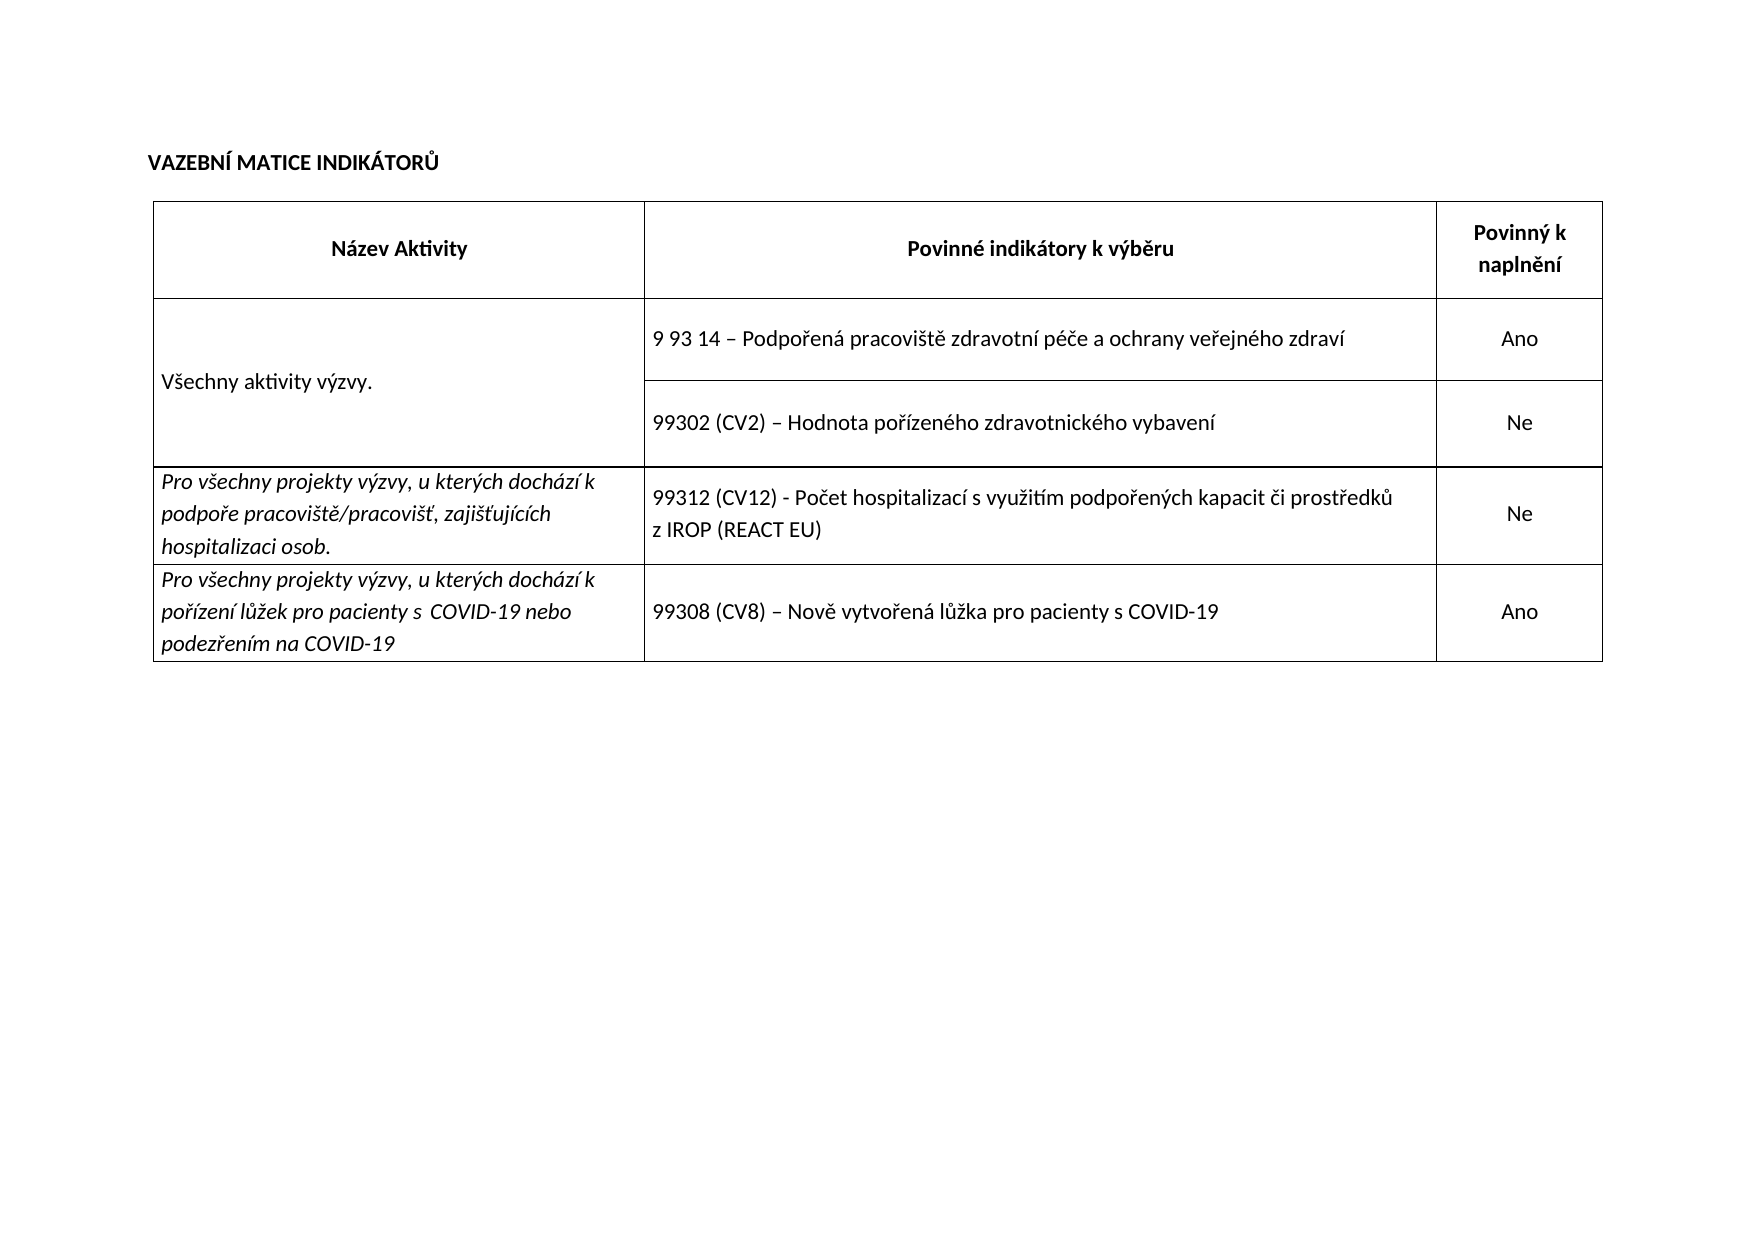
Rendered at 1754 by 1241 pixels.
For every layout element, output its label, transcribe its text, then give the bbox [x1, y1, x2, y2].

table_header Povinné indikátory k výběru [645, 202, 1436, 298]
table_cell Ano [1437, 565, 1602, 661]
table_cell Ne [1437, 468, 1602, 564]
table_cell 99312 (CV12) - Počet hospitalizací s využitím podpořených kapacit či prostředků z IROP (REACT EU) [645, 468, 1436, 564]
table_cell Ne [1437, 381, 1602, 466]
table_cell 99308 (CV8) – Nově vytvořená lůžka pro pacienty s COVID-19 [645, 565, 1436, 661]
table_header Povinný k naplnění [1437, 202, 1602, 298]
table_cell Ano [1437, 299, 1602, 380]
table_cell 99302 (CV2) – Hodnota pořízeného zdravotnického vybavení [645, 381, 1436, 466]
table_cell Pro všechny projekty výzvy, u kterých dochází k podpoře pracoviště/pracovišť, zajišťujících hospitalizaci osob. [154, 468, 644, 564]
table_cell Pro všechny projekty výzvy, u kterých dochází k pořízení lůžek pro pacienty s COVID-19 nebo podezřením na COVID-19 [154, 565, 644, 661]
table_header Název Aktivity [154, 202, 644, 298]
table_cell 9 93 14 – Podpořená pracoviště zdravotní péče a ochrany veřejného zdraví [645, 299, 1436, 380]
table_cell Všechny aktivity výzvy. [154, 299, 644, 466]
text VAZEBNÍ MATICE INDIKÁTORŮ [148, 148, 1606, 176]
